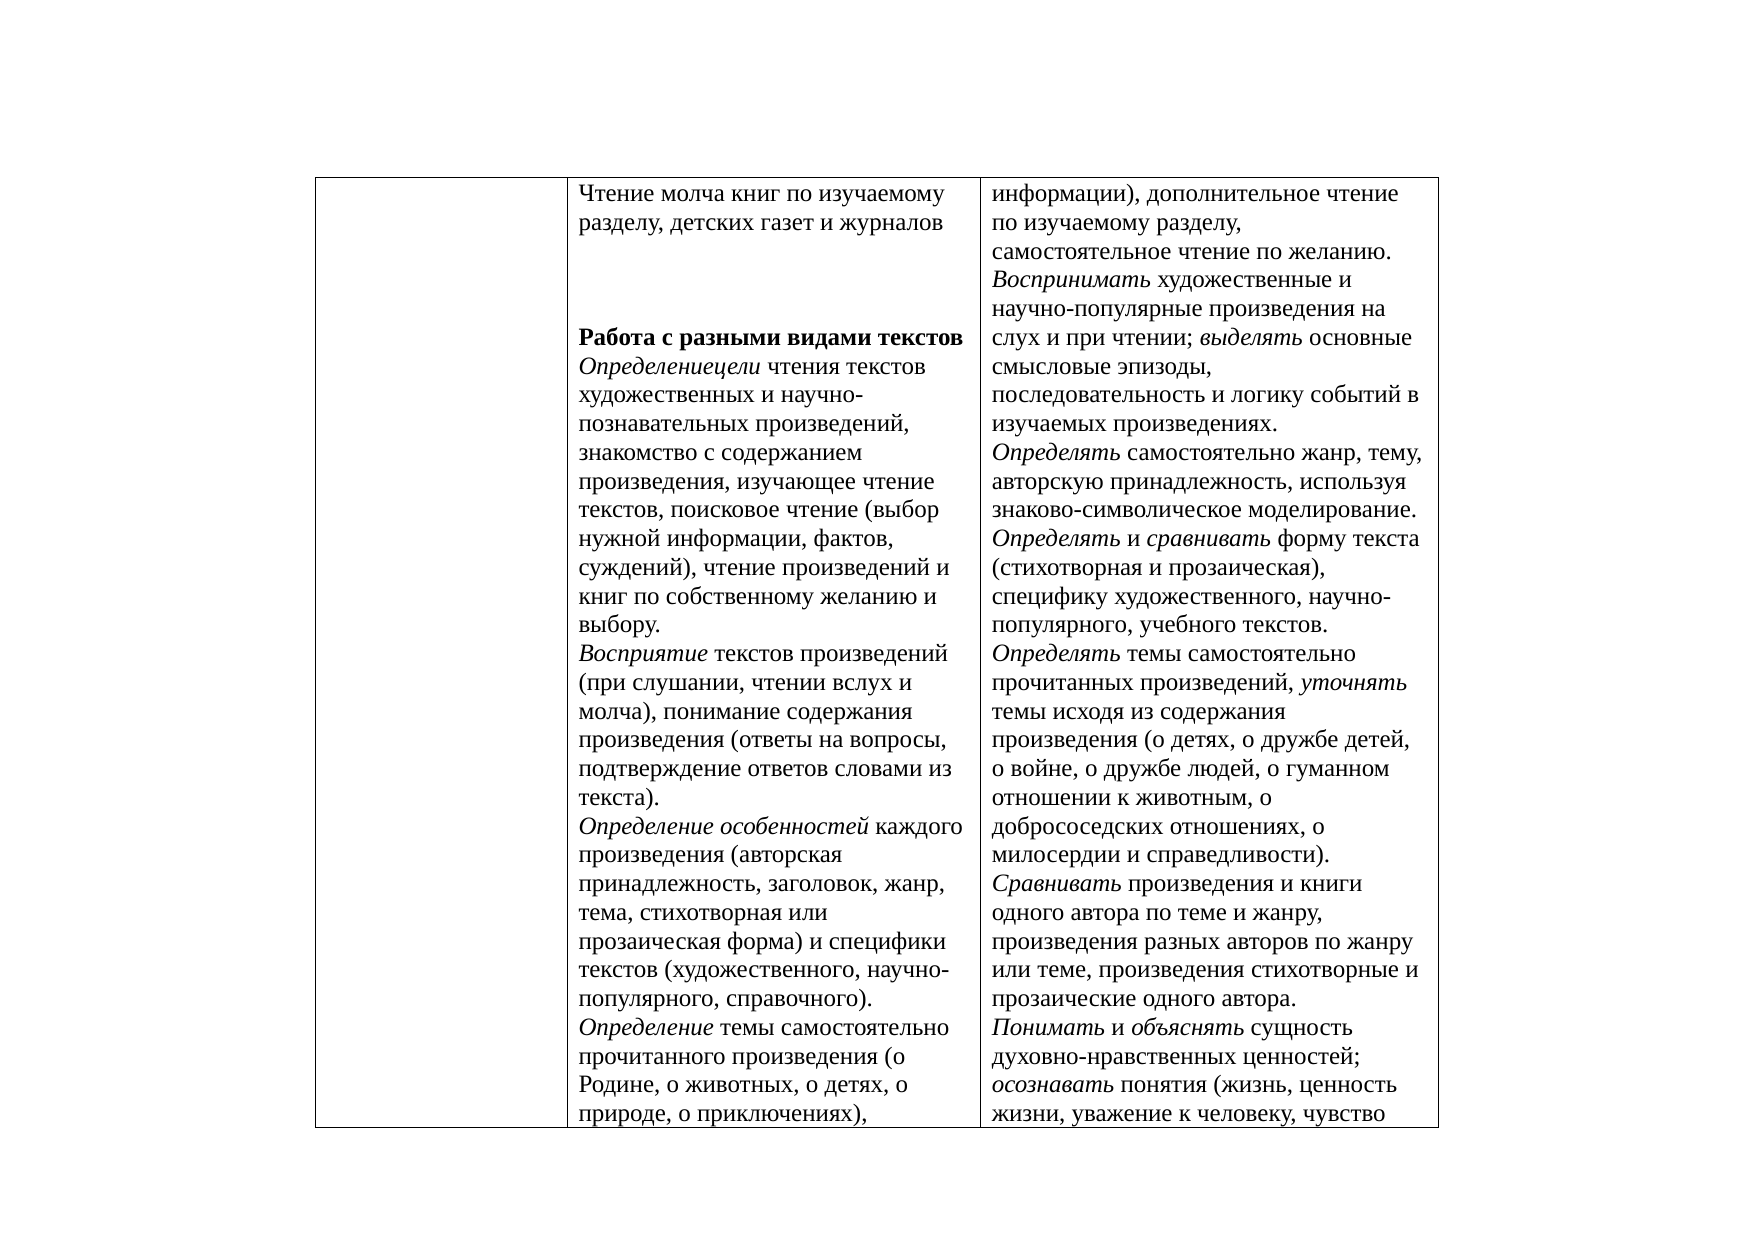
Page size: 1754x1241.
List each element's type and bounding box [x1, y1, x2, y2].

table_header [981, 178, 1438, 1127]
table_header [316, 178, 567, 1127]
table_header [568, 178, 980, 1127]
